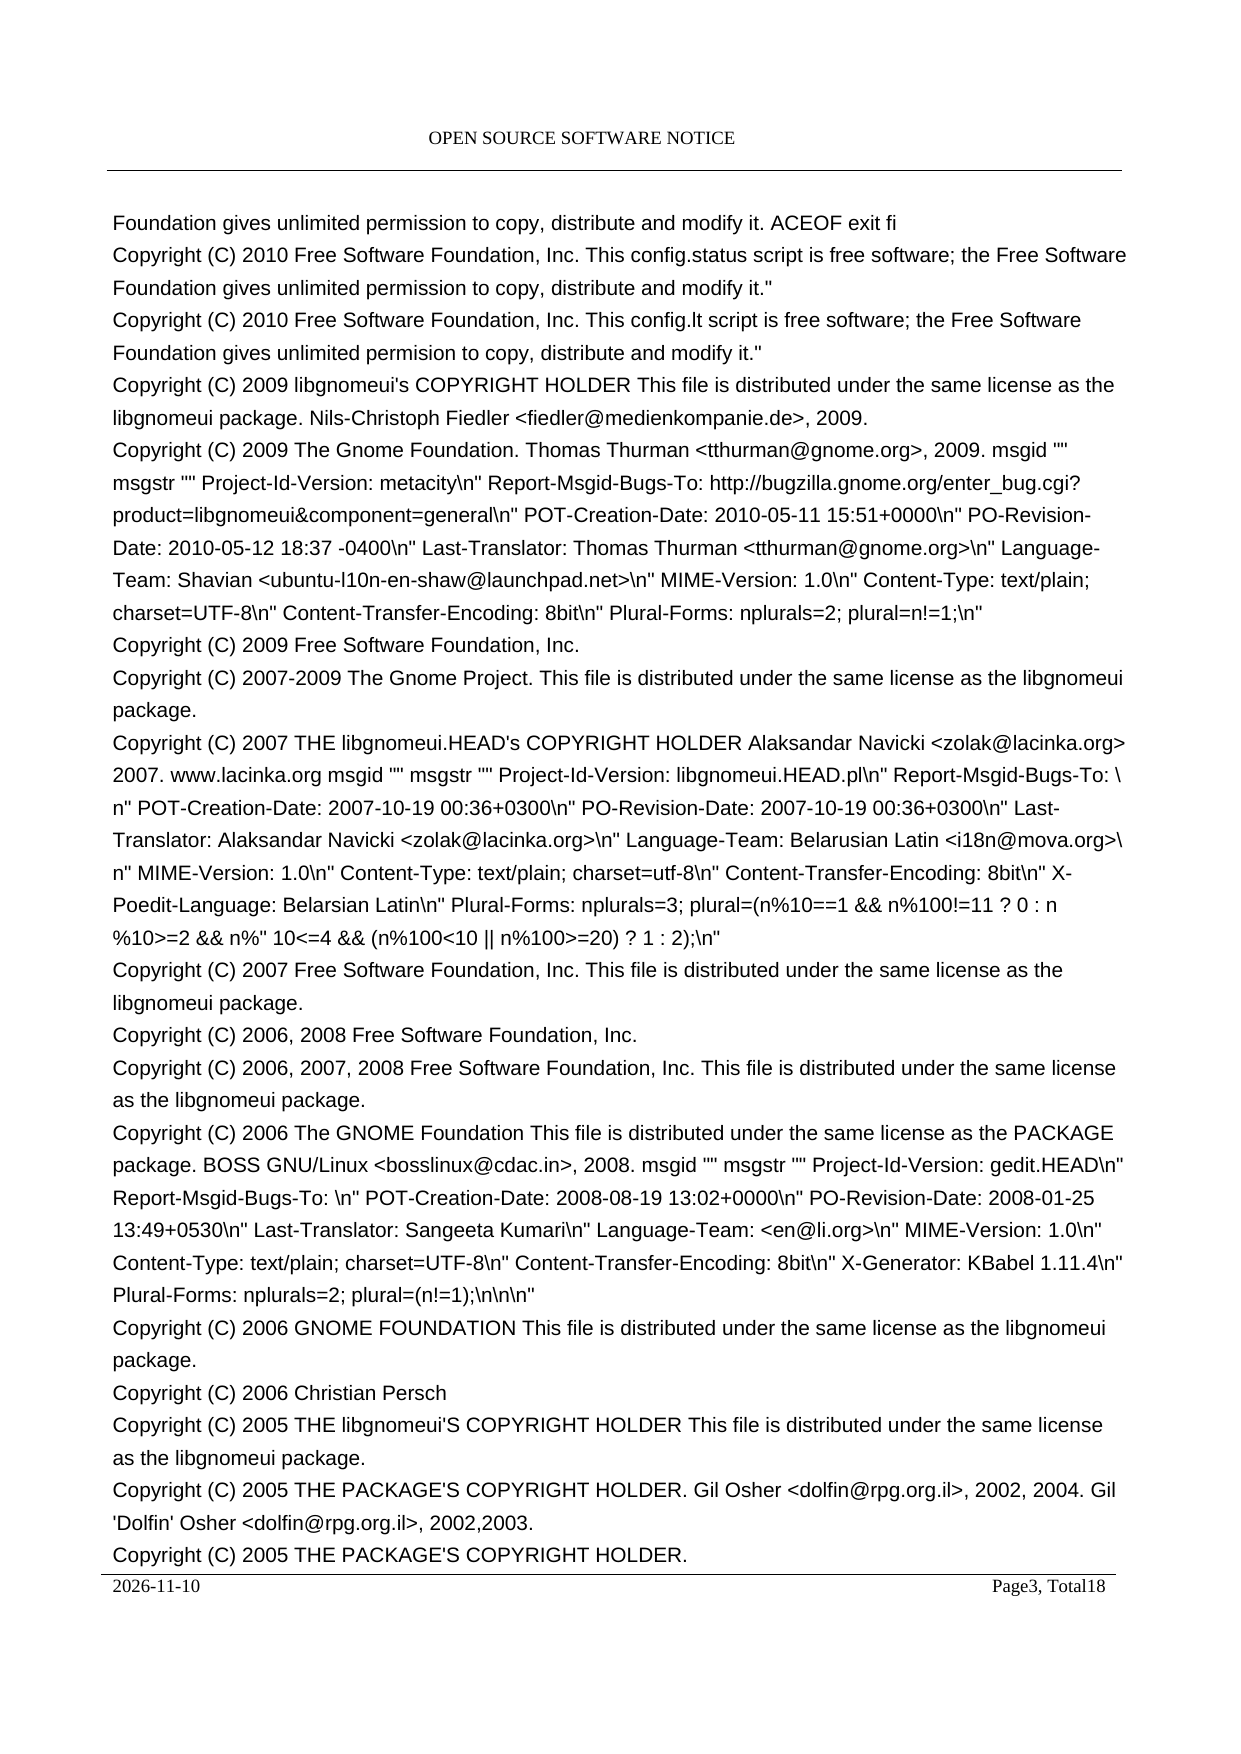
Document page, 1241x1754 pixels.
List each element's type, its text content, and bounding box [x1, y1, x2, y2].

text Copyright (C) 2006 The GNOME Foundation This file is distributed under the same license as the PACKAGE package. BOSS GNU/Linux <bosslinux@cdac.in>, 2008. msgid "" msgstr "" Project-Id-Version: gedit.HEAD\n" Report-Msgid-Bugs-To: \n" POT-Creation-Date: 2008-08-19 13:02+0000\n" PO-Revision-Date: 2008-01-25 13:49+0530\n" Last-Translator: Sangeeta Kumari\n" Language-Team: <en@li.org>\n" MIME-Version: 1.0\n" Content-Type: text/plain; charset=UTF-8\n" Content-Transfer-Encoding: 8bit\n" X-Generator: KBabel 1.11.4\n" Plural-Forms: nplurals=2; plural=(n!=1);\n\n\n" [112, 1116, 1128, 1311]
text Copyright (C) 2007 THE libgnomeui.HEAD's COPYRIGHT HOLDER Alaksandar Navicki <zolak@lacinka.org> 2007. www.lacinka.org msgid "" msgstr "" Project-Id-Version: libgnomeui.HEAD.pl\n" Report-Msgid-Bugs-To: \n" POT-Creation-Date: 2007-10-19 00:36+0300\n" PO-Revision-Date: 2007-10-19 00:36+0300\n" Last-Translator: Alaksandar Navicki <zolak@lacinka.org>\n" Language-Team: Belarusian Latin <i18n@mova.org>\n" MIME-Version: 1.0\n" Content-Type: text/plain; charset=utf-8\n" Content-Transfer-Encoding: 8bit\n" X-Poedit-Language: Belarsian Latin\n" Plural-Forms: nplurals=3; plural=(n%10==1 && n%100!=11 ? 0 : n%10>=2 && n%" 10<=4 && (n%100<10 || n%100>=20) ? 1 : 2);\n" [112, 726, 1128, 954]
text Copyright (C) 2010 Free Software Foundation, Inc. This config.status script is free software; the Free Software Foundation gives unlimited permission to copy, distribute and modify it." [112, 239, 1128, 304]
text Copyright (C) 2010 Free Software Foundation, Inc. This config.lt script is free software; the Free Software Foundation gives unlimited permision to copy, distribute and modify it." [112, 304, 1128, 369]
text Copyright (C) 2009 libgnomeui's COPYRIGHT HOLDER This file is distributed under the same license as the libgnomeui package. Nils-Christoph Fiedler <fiedler@medienkompanie.de>, 2009. [112, 369, 1128, 434]
text Copyright (C) 2005 THE PACKAGE'S COPYRIGHT HOLDER. [112, 1539, 1128, 1571]
text Copyright (C) 2005 THE libgnomeui'S COPYRIGHT HOLDER This file is distributed under the same license as the libgnomeui package. [112, 1409, 1128, 1474]
text Copyright (C) 2006 Christian Persch [112, 1376, 1128, 1409]
text Copyright (C) 2007-2009 The Gnome Project. This file is distributed under the same license as the libgnomeui package. [112, 661, 1128, 726]
text Copyright (C) 2006 GNOME FOUNDATION This file is distributed under the same license as the libgnomeui package. [112, 1311, 1128, 1376]
text Copyright (C) 2009 The Gnome Foundation. Thomas Thurman <tthurman@gnome.org>, 2009. msgid "" msgstr "" Project-Id-Version: metacity\n" Report-Msgid-Bugs-To: http://bugzilla.gnome.org/enter_bug.cgi?product=libgnomeui&component=general\n" POT-Creation-Date: 2010-05-11 15:51+0000\n" PO-Revision-Date: 2010-05-12 18:37 -0400\n" Last-Translator: Thomas Thurman <tthurman@gnome.org>\n" Language-Team: Shavian <ubuntu-l10n-en-shaw@launchpad.net>\n" MIME-Version: 1.0\n" Content-Type: text/plain; charset=UTF-8\n" Content-Transfer-Encoding: 8bit\n" Plural-Forms: nplurals=2; plural=n!=1;\n" [112, 434, 1128, 629]
text Copyright (C) 2005 THE PACKAGE'S COPYRIGHT HOLDER. Gil Osher <dolfin@rpg.org.il>, 2002, 2004. Gil 'Dolfin' Osher <dolfin@rpg.org.il>, 2002,2003. [112, 1474, 1128, 1539]
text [112, 206, 1128, 239]
text Copyright (C) 2009 Free Software Foundation, Inc. [112, 629, 1128, 661]
text Copyright (C) 2006, 2008 Free Software Foundation, Inc. [112, 1019, 1128, 1051]
text Copyright (C) 2006, 2007, 2008 Free Software Foundation, Inc. This file is distributed under the same license as the libgnomeui package. [112, 1051, 1128, 1116]
text Copyright (C) 2007 Free Software Foundation, Inc. This file is distributed under the same license as the libgnomeui package. [112, 954, 1128, 1019]
